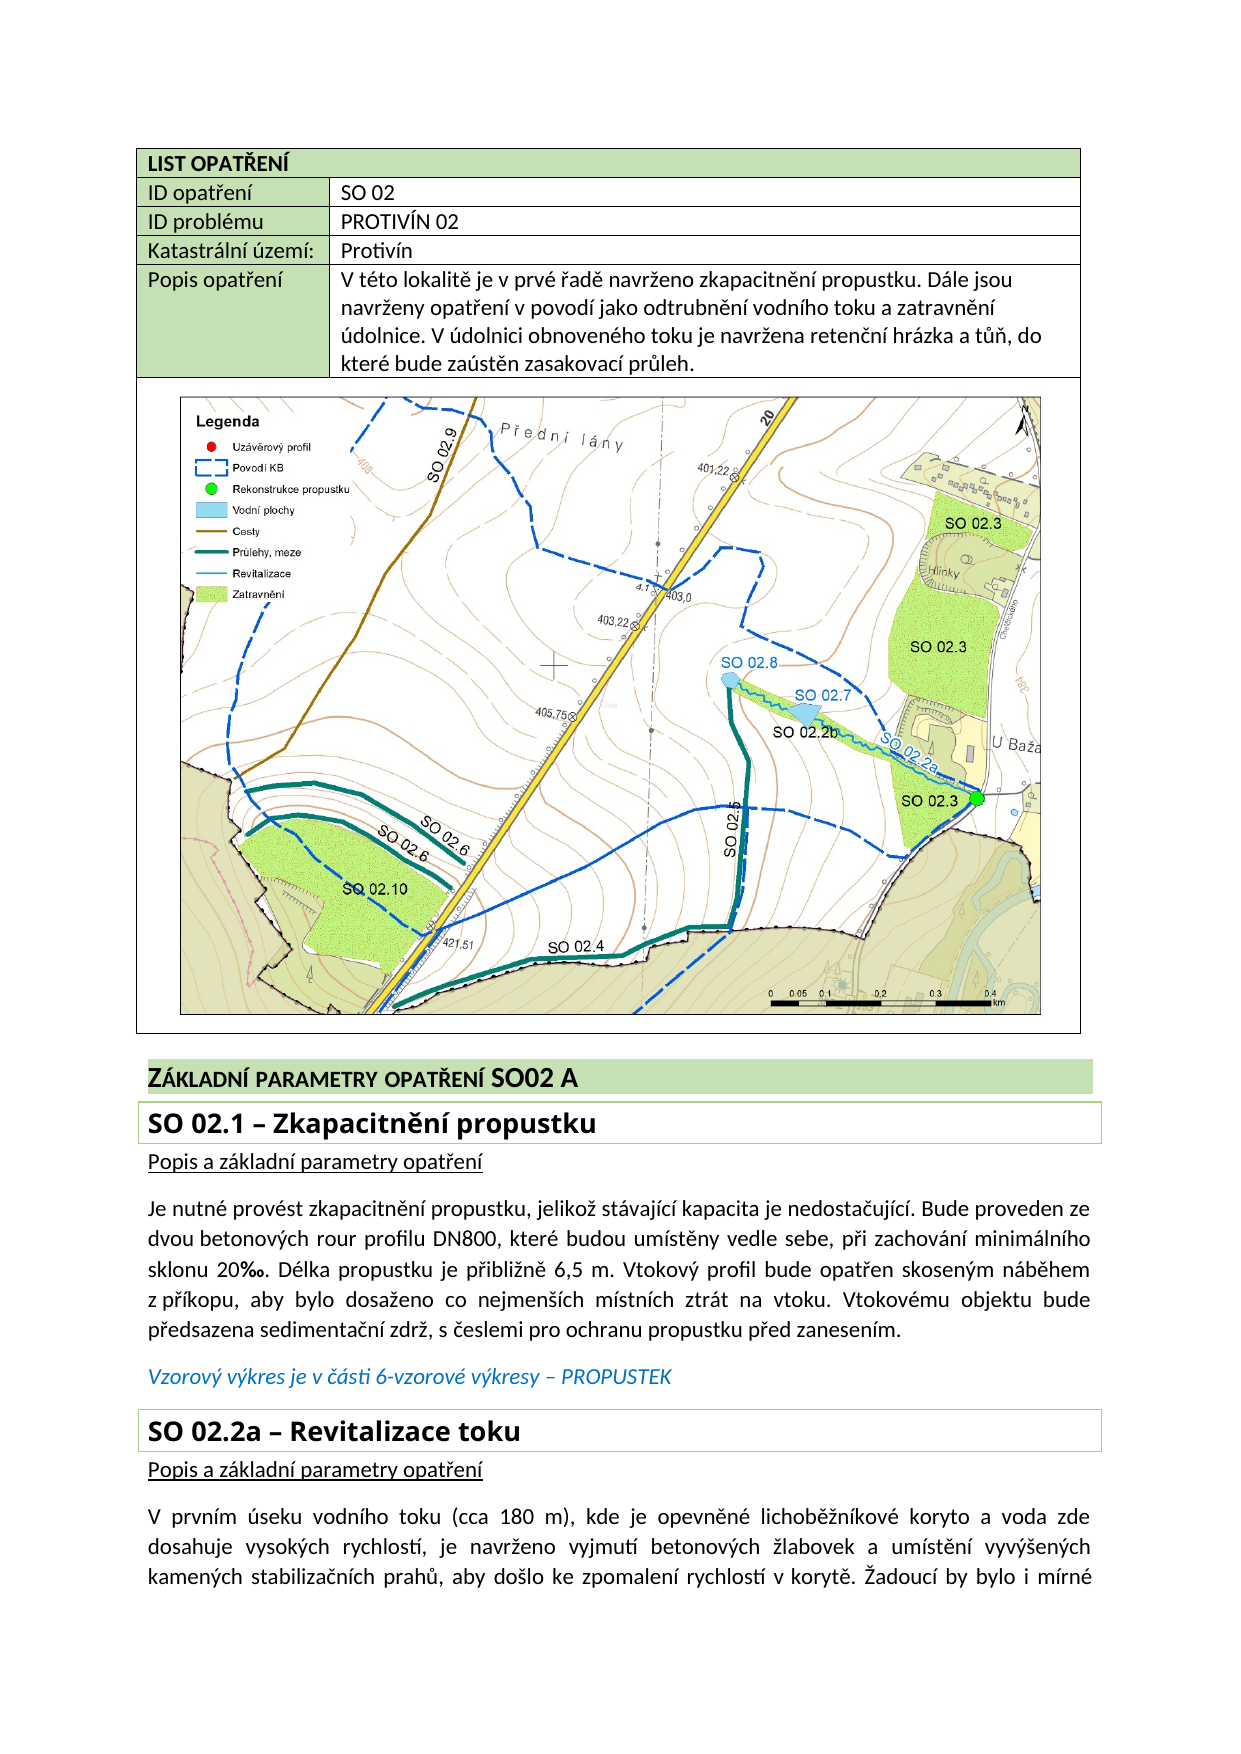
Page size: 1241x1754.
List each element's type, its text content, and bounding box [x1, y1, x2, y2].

text Popis a základní parametry opatření [148, 1455, 1093, 1483]
table_cell SO 02 [330, 178, 1080, 206]
table_cell Popis opatření [137, 265, 329, 377]
table_cell Protivín [330, 236, 1080, 264]
table_cell Katastrální území: [137, 236, 329, 264]
table_cell [137, 378, 1080, 1033]
table_cell PROTIVÍN 02 [330, 207, 1080, 235]
text Vzorový výkres je v části 6-vzorové výkresy – PROPUSTEK [148, 1362, 1093, 1390]
table_cell ID opatření [137, 178, 329, 206]
table_header LIST OPATŘENÍ [137, 149, 1080, 177]
text Popis a základní parametry opatření [148, 1147, 1093, 1175]
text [148, 1502, 1093, 1590]
subtitle SO 02.1 – Zkapacitnění propustku [139, 1103, 1101, 1143]
table_cell ID problému [137, 207, 329, 235]
subtitle SO 02.2a – Revitalizace toku [139, 1410, 1101, 1451]
table_cell V této lokalitě je v prvé řadě navrženo zkapacitnění propustku. Dále jsou navrženy opatření v povodí jako odtrubnění vodního toku a zatravnění údolnice. V údolnici obnoveného toku je navržena retenční hrázka a tůň, do které bude zaústěn zasakovací průleh. [330, 265, 1080, 377]
picture [147, 378, 1071, 1031]
text Je nutné provést zkapacitnění propustku, jelikož stávající kapacita je nedostačující. Bude proveden ze dvou betonových rour profilu DN800, které budou umístěny vedle sebe, při zachování minimálního sklonu 20‰. Délka propustku je přibližně 6,5 m. Vtokový profil bude opatřen skoseným náběhem z příkopu, aby bylo dosaženo co nejmenších místních ztrát na vtoku. Vtokovému objektu bude předsazena sedimentační zdrž, s česlemi pro ochranu propustku před zanesením. [148, 1194, 1093, 1343]
subtitle Základní parametry opatření SO02 A [148, 1059, 1093, 1094]
